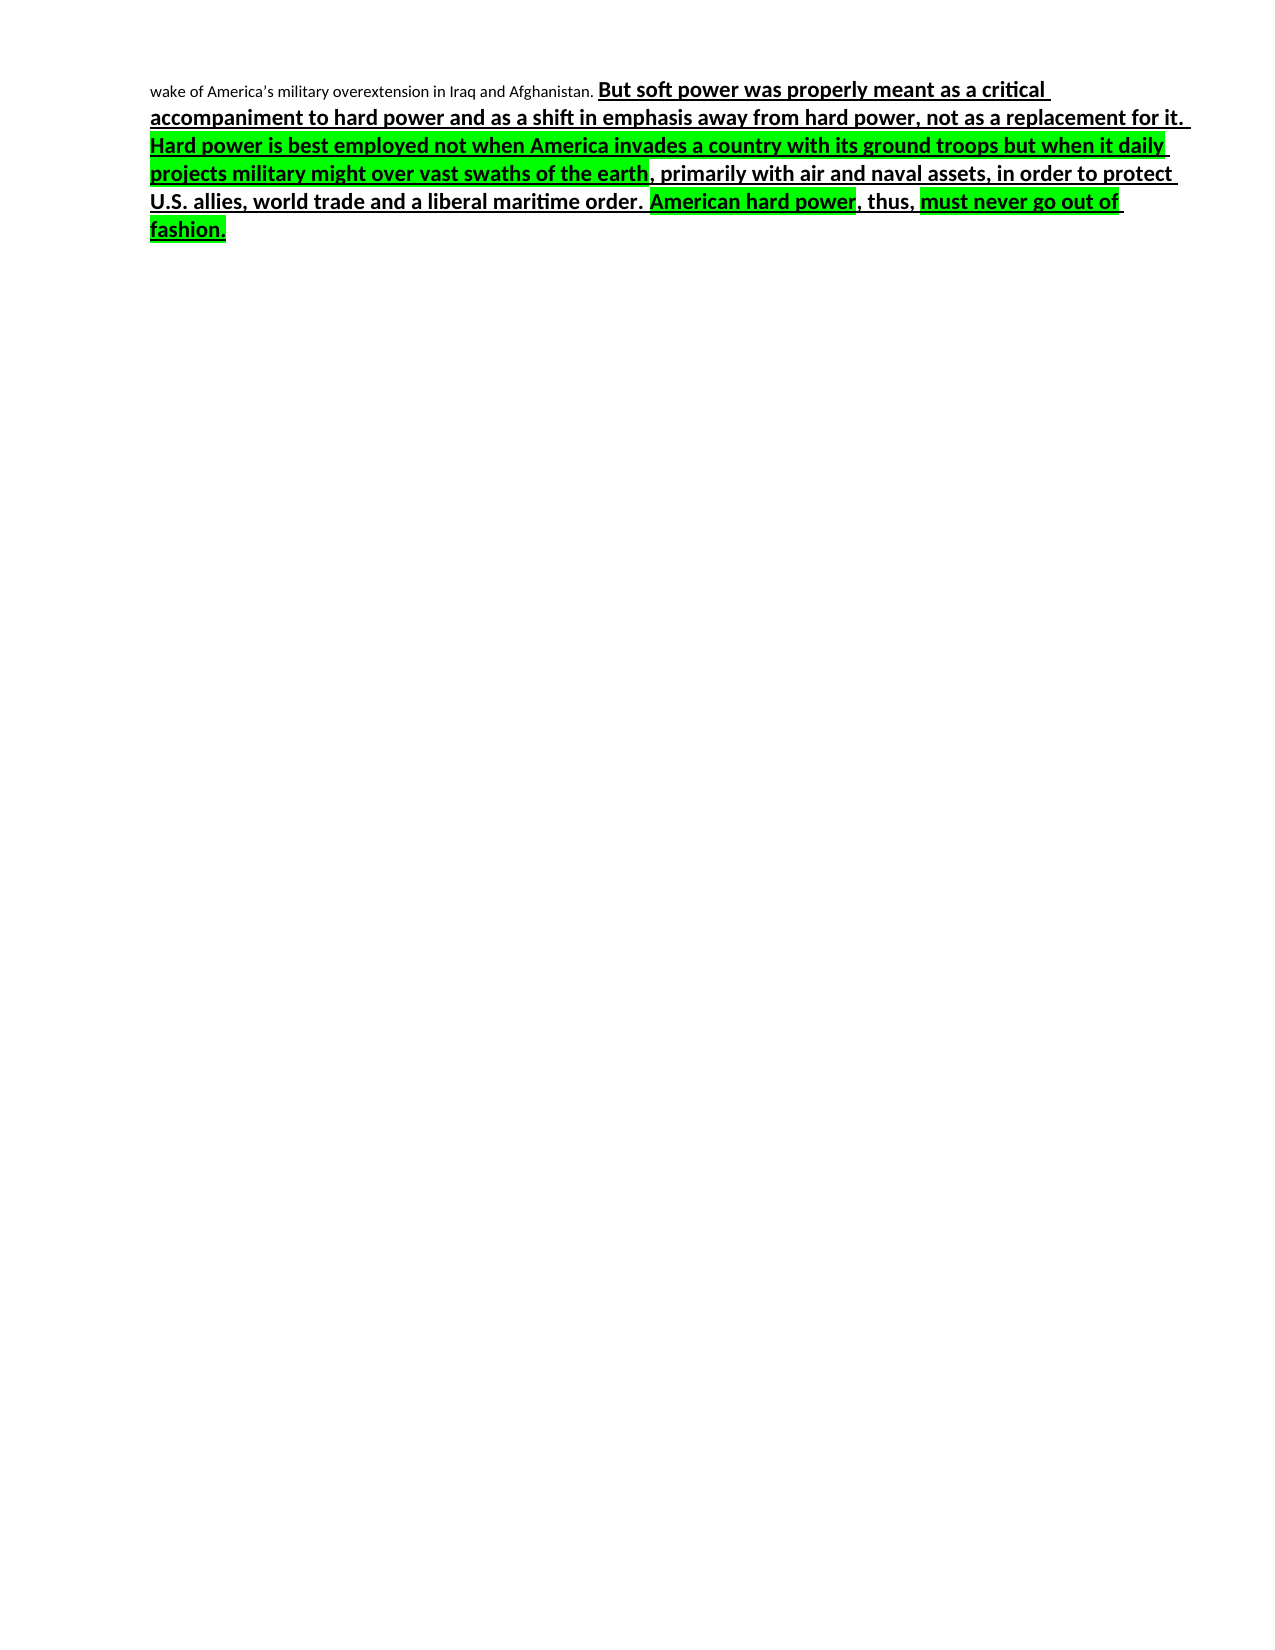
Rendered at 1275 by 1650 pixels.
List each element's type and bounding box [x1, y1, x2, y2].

text [150, 75, 1200, 243]
